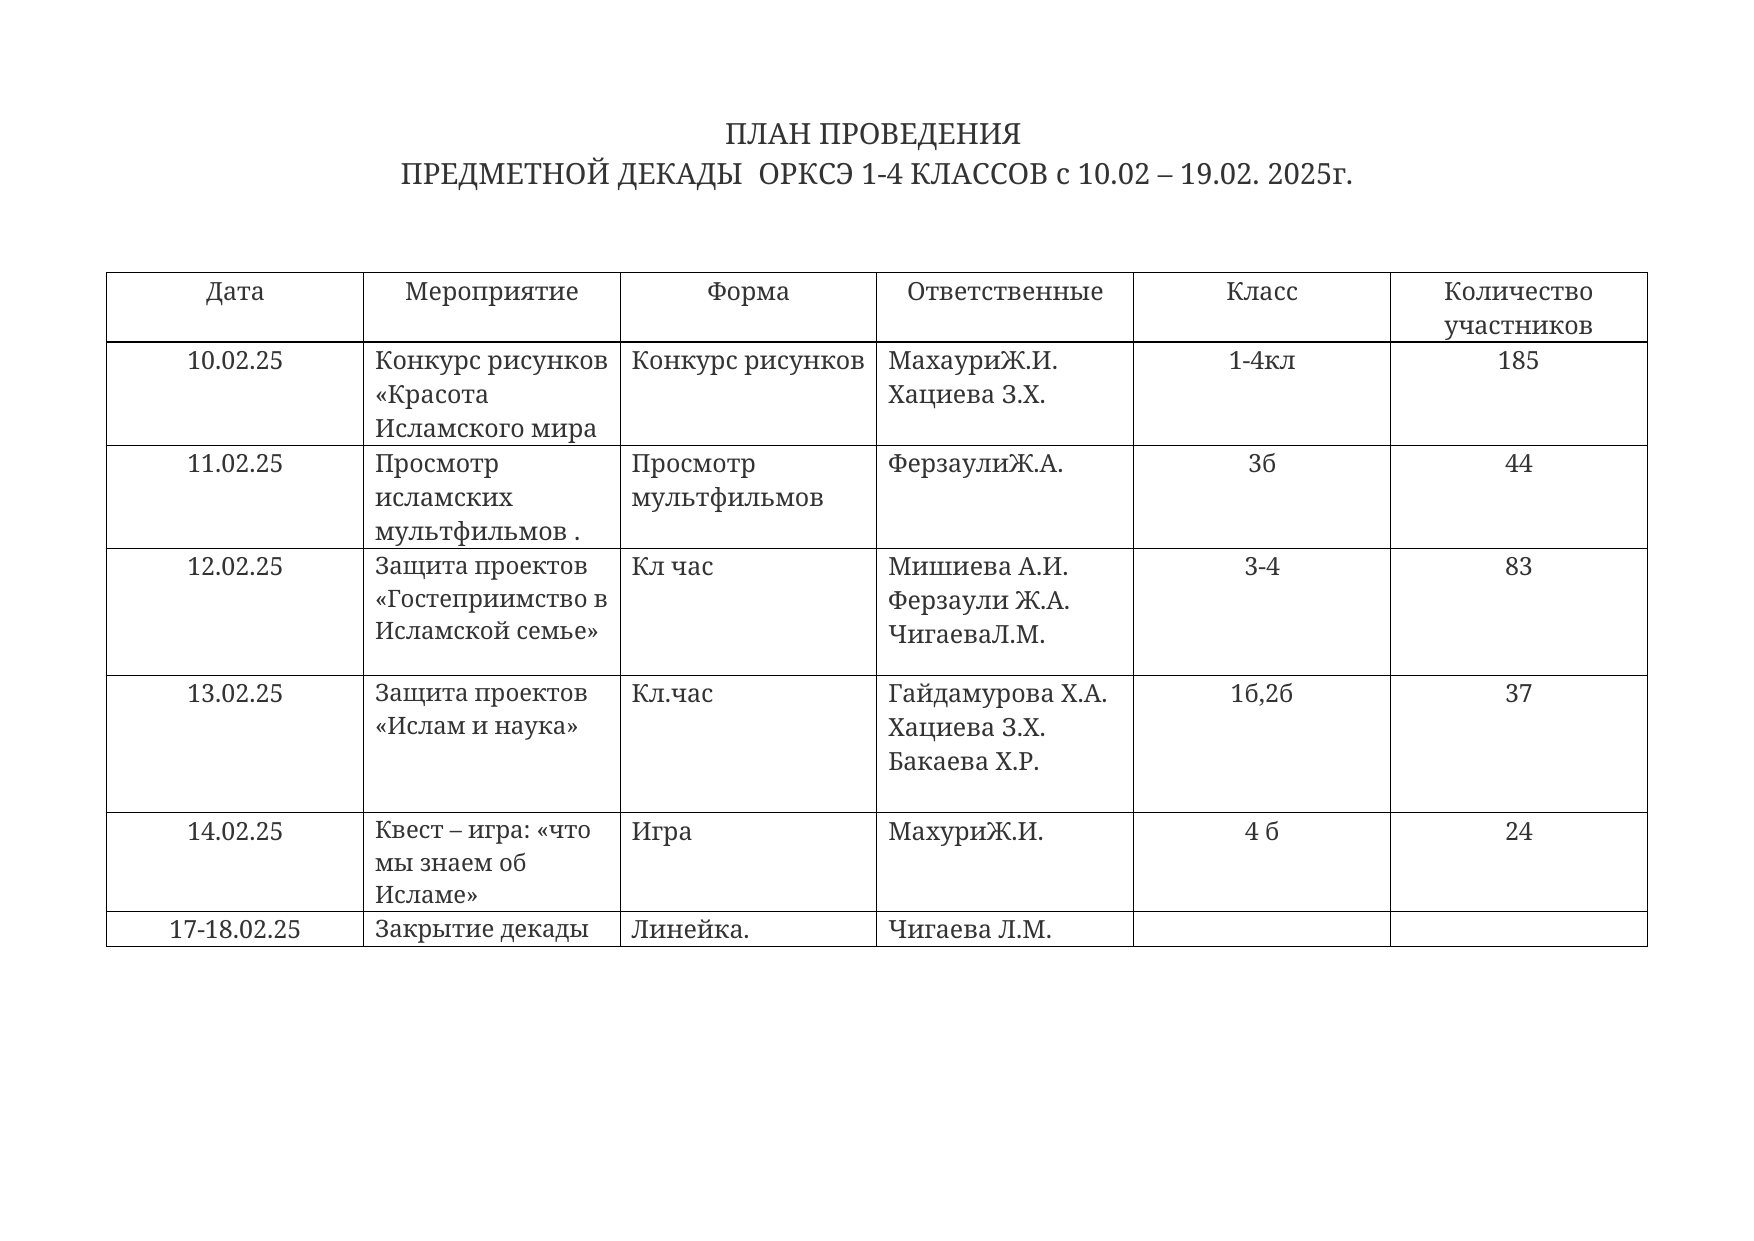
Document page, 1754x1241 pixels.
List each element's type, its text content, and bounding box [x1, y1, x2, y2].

table_header Мероприятие [364, 273, 620, 341]
table_cell Кл.час [621, 676, 876, 812]
table_cell Просмотр исламских мультфильмов . [364, 446, 620, 548]
table_cell Линейка. [621, 912, 876, 946]
table_cell Защита проектов «Гостеприимство в Исламской семье» [364, 549, 620, 675]
table_cell Защита проектов «Ислам и наука» [364, 676, 620, 812]
table_cell МахуриЖ.И. [877, 813, 1133, 911]
table_cell 1-4кл [1134, 343, 1390, 445]
table_cell 4 б [1134, 813, 1390, 911]
table_cell 83 [1391, 549, 1647, 675]
table_cell 1б,2б [1134, 676, 1390, 812]
table_cell Игра [621, 813, 876, 911]
table_cell 14.02.25 [107, 813, 363, 911]
table_header Количество участников [1391, 273, 1647, 341]
text ПЛАН ПРОВЕДЕНИЯ ПРЕДМЕТНОЙ ДЕКАДЫ ОРКСЭ 1-4 КЛАССОВ с 10.02 – 19.02. 2025г. [118, 113, 1636, 193]
table_cell Гайдамурова Х.А. Хациева З.Х. Бакаева Х.Р. [877, 676, 1133, 812]
table_cell ФерзаулиЖ.А. [877, 446, 1133, 548]
table_cell Квест – игра: «что мы знаем об Исламе» [364, 813, 620, 911]
table_cell 10.02.25 [107, 343, 363, 445]
table_cell Чигаева Л.М. [877, 912, 1133, 946]
table_cell Мишиева А.И. Ферзаули Ж.А. ЧигаеваЛ.М. [877, 549, 1133, 675]
table_cell [1391, 912, 1647, 946]
table_cell [1134, 912, 1390, 946]
table_cell 3б [1134, 446, 1390, 548]
table_cell 3-4 [1134, 549, 1390, 675]
table_cell 37 [1391, 676, 1647, 812]
table_cell 185 [1391, 343, 1647, 445]
table_cell Просмотр мультфильмов [621, 446, 876, 548]
table_header Форма [621, 273, 876, 341]
table_cell 44 [1391, 446, 1647, 548]
table_cell 24 [1391, 813, 1647, 911]
table_cell Кл час [621, 549, 876, 675]
table_cell Конкурс рисунков «Красота Исламского мира [364, 343, 620, 445]
table_header Дата [107, 273, 363, 341]
table_cell 12.02.25 [107, 549, 363, 675]
table_cell МахауриЖ.И. Хациева З.Х. [877, 343, 1133, 445]
table_cell Закрытие декады [364, 912, 620, 946]
table_header Ответственные [877, 273, 1133, 341]
table_cell 13.02.25 [107, 676, 363, 812]
table_cell 11.02.25 [107, 446, 363, 548]
table_cell Конкурс рисунков [621, 343, 876, 445]
table_cell 17-18.02.25 [107, 912, 363, 946]
table_header Класс [1134, 273, 1390, 341]
